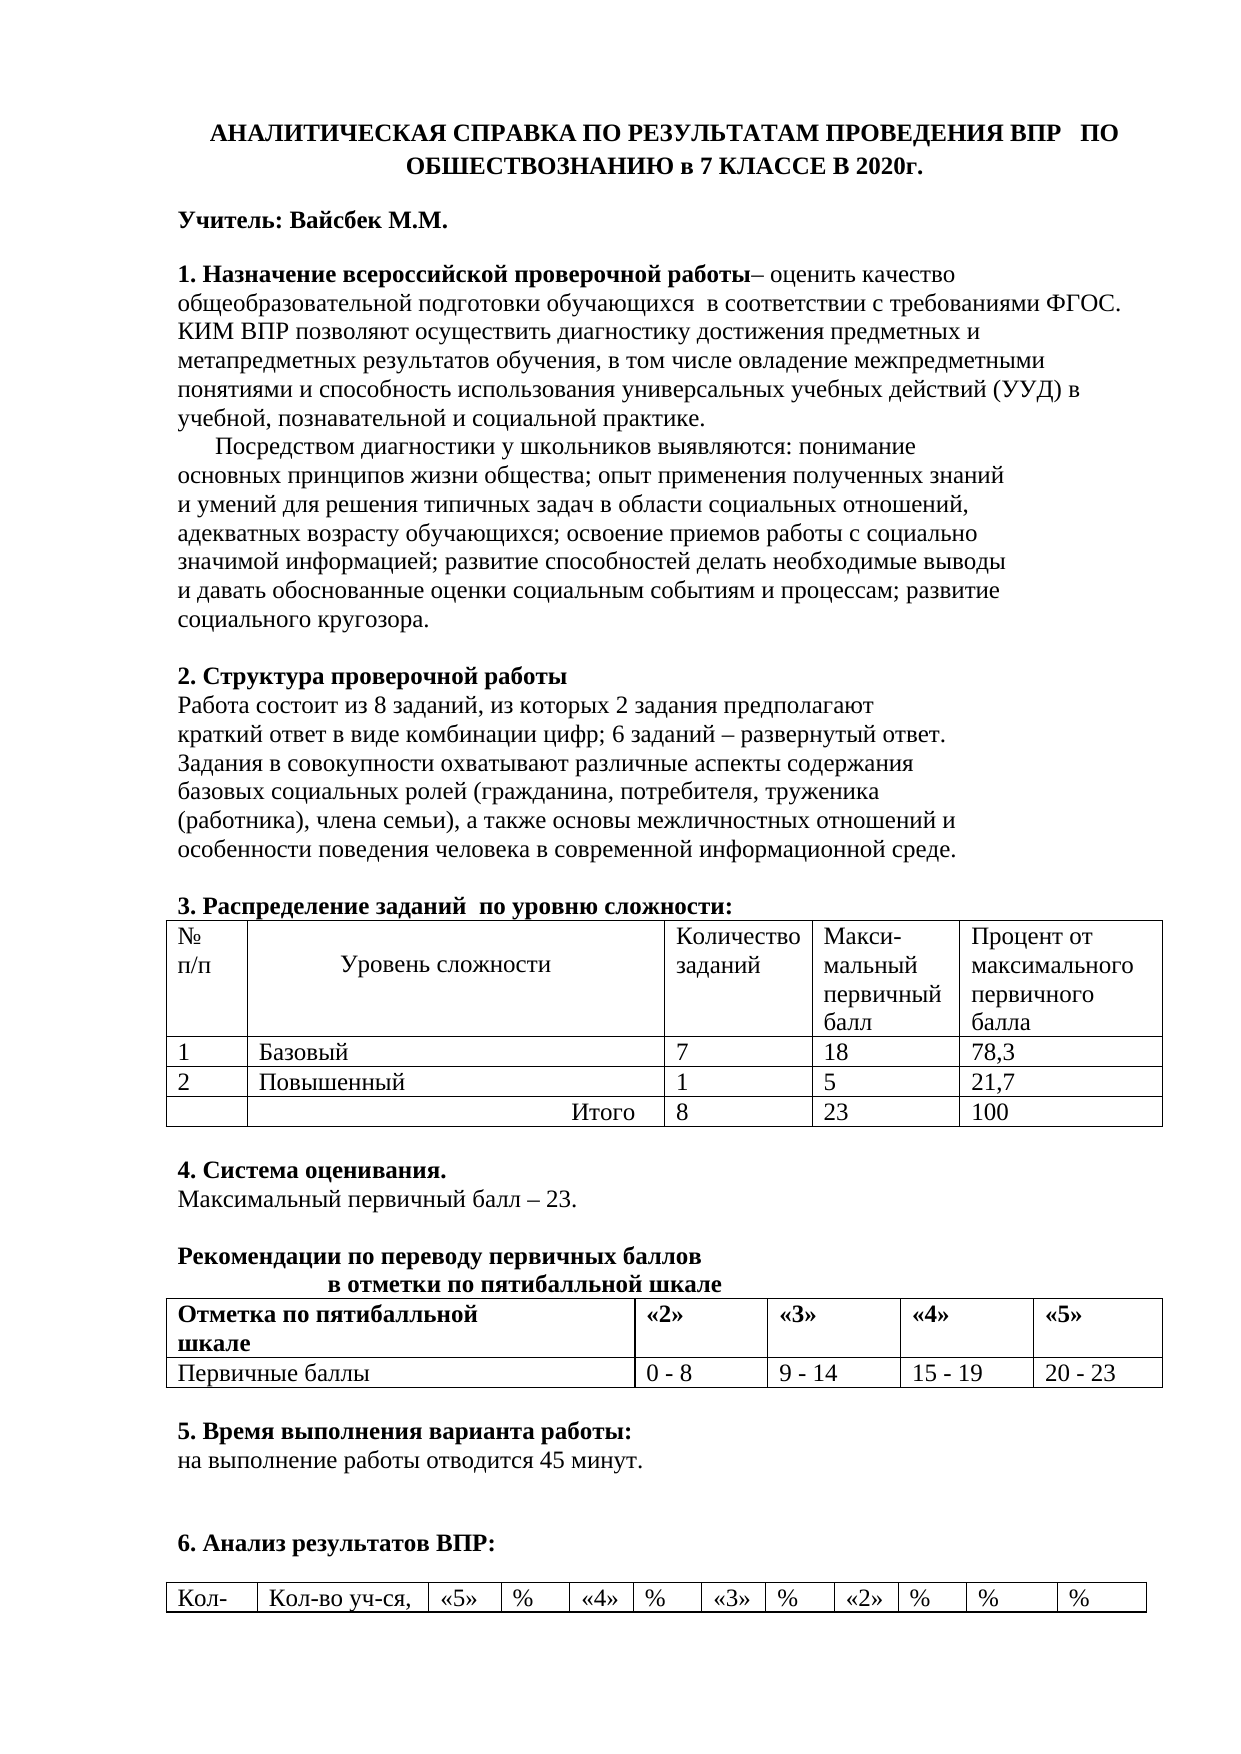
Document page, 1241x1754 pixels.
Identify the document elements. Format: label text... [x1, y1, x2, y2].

text и умений для решения типичных задач в области социальных отношений, [177, 489, 1152, 518]
table_header Уровень сложности [248, 921, 664, 1036]
table_header % качес-тва [1058, 1583, 1146, 1611]
table_cell Итого [248, 1097, 664, 1126]
text метапредметных результатов обучения, в том числе овладение межпредметными понятиями и способность использования универсальных учебных действий (УУД) в учебной, познавательной и социальной практике. [177, 345, 1152, 431]
table_header Отметка по пятибалльной шкале [167, 1299, 634, 1357]
text и давать обоснованные оценки социальным событиям и процессам; развитие [177, 575, 1152, 604]
table_header «2» [636, 1299, 767, 1357]
table_header «4» [570, 1583, 633, 1611]
table_cell Первичные баллы [167, 1358, 634, 1387]
table_header Макси- мальный первичный балл [813, 921, 959, 1036]
table_cell 23 [813, 1097, 959, 1126]
table_cell 9 - 14 [768, 1358, 900, 1387]
table_header «2» [835, 1583, 898, 1611]
table_cell 100 [960, 1097, 1162, 1126]
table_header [258, 1583, 428, 1611]
table_header % [502, 1583, 569, 1611]
table_cell 5 [813, 1067, 959, 1096]
table_cell 18 [813, 1037, 959, 1066]
text 5. Время выполнения варианта работы: [177, 1416, 1152, 1445]
text 4. Система оценивания. [177, 1155, 1152, 1184]
table_header % [634, 1583, 701, 1611]
text базовых социальных ролей (гражданина, потребителя, труженика [177, 776, 1152, 805]
text Учитель: Вайсбек М.М. [177, 205, 1152, 234]
table_header Количество заданий [665, 921, 812, 1036]
text особенности поведения человека в современной информационной среде. [177, 834, 1152, 863]
table_header № п/п [167, 921, 247, 1036]
table_cell 7 [665, 1037, 812, 1066]
text Посредством диагностики у школьников выявляются: понимание [177, 431, 1152, 460]
table_cell 1 [167, 1037, 247, 1066]
table_cell 2 [167, 1067, 247, 1096]
table_header «5» [1034, 1299, 1162, 1357]
text социального кругозора. [177, 604, 1152, 633]
text в отметки по пятибалльной шкале [177, 1269, 1152, 1298]
text на выполнение работы отводится 45 минут. [177, 1445, 1152, 1474]
table_header «5» [429, 1583, 501, 1611]
table_header Процент от максимального первичного балла [960, 921, 1162, 1036]
text адекватных возрасту обучающихся; освоение приемов работы с социально [177, 518, 1152, 546]
text Работа состоит из 8 заданий, из которых 2 задания предполагают [177, 690, 1152, 719]
table_cell 1 [665, 1067, 812, 1096]
table_cell 8 [665, 1097, 812, 1126]
text Рекомендации по переводу первичных баллов [177, 1241, 1152, 1269]
table_cell 20 - 23 [1034, 1358, 1162, 1387]
text 1. Назначение всероссийской проверочной работы– оценить качество общеобразовательной подготовки обучающихся в соответствии с требованиями ФГОС. КИМ ВПР позволяют осуществить диагностику достижения предметных и [177, 259, 1152, 345]
table_cell 78,3 [960, 1037, 1162, 1066]
table_cell Базовый [248, 1037, 664, 1066]
text 3. Распределение заданий по уровню сложности: [177, 891, 1152, 920]
table_cell 0 - 8 [636, 1358, 767, 1387]
text АНАЛИТИЧЕСКАЯ СПРАВКА ПО РЕЗУЛЬТАТАМ ПРОВЕДЕНИЯ ВПР ПО ОБШЕСТВОЗНАНИЮ в 7 КЛАССЕ В 2020г. [177, 118, 1152, 180]
text основных принципов жизни общества; опыт применения полученных знаний [177, 460, 1152, 489]
table_header % [766, 1583, 834, 1611]
table_cell 21,7 [960, 1067, 1162, 1096]
text значимой информацией; развитие способностей делать необходимые выводы [177, 546, 1152, 575]
text (работника), члена семьи), а также основы межличностных отношений и [177, 805, 1152, 834]
table_cell [167, 1097, 247, 1126]
table_cell 15 - 19 [901, 1358, 1033, 1387]
table_header «3» [702, 1583, 765, 1611]
table_header % успев-сти [967, 1583, 1057, 1611]
table_header «3» [768, 1299, 900, 1357]
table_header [167, 1583, 257, 1611]
text Задания в совокупности охватывают различные аспекты содержания [177, 748, 1152, 776]
text 6. Анализ результатов ВПР: [177, 1528, 1152, 1557]
table_header «4» [901, 1299, 1033, 1357]
text 2. Структура проверочной работы [177, 661, 1152, 690]
table_cell Повышенный [248, 1067, 664, 1096]
table_header % [899, 1583, 966, 1611]
text краткий ответ в виде комбинации цифр; 6 заданий – развернутый ответ. [177, 719, 1152, 748]
text Максимальный первичный балл – 23. [177, 1184, 1152, 1213]
